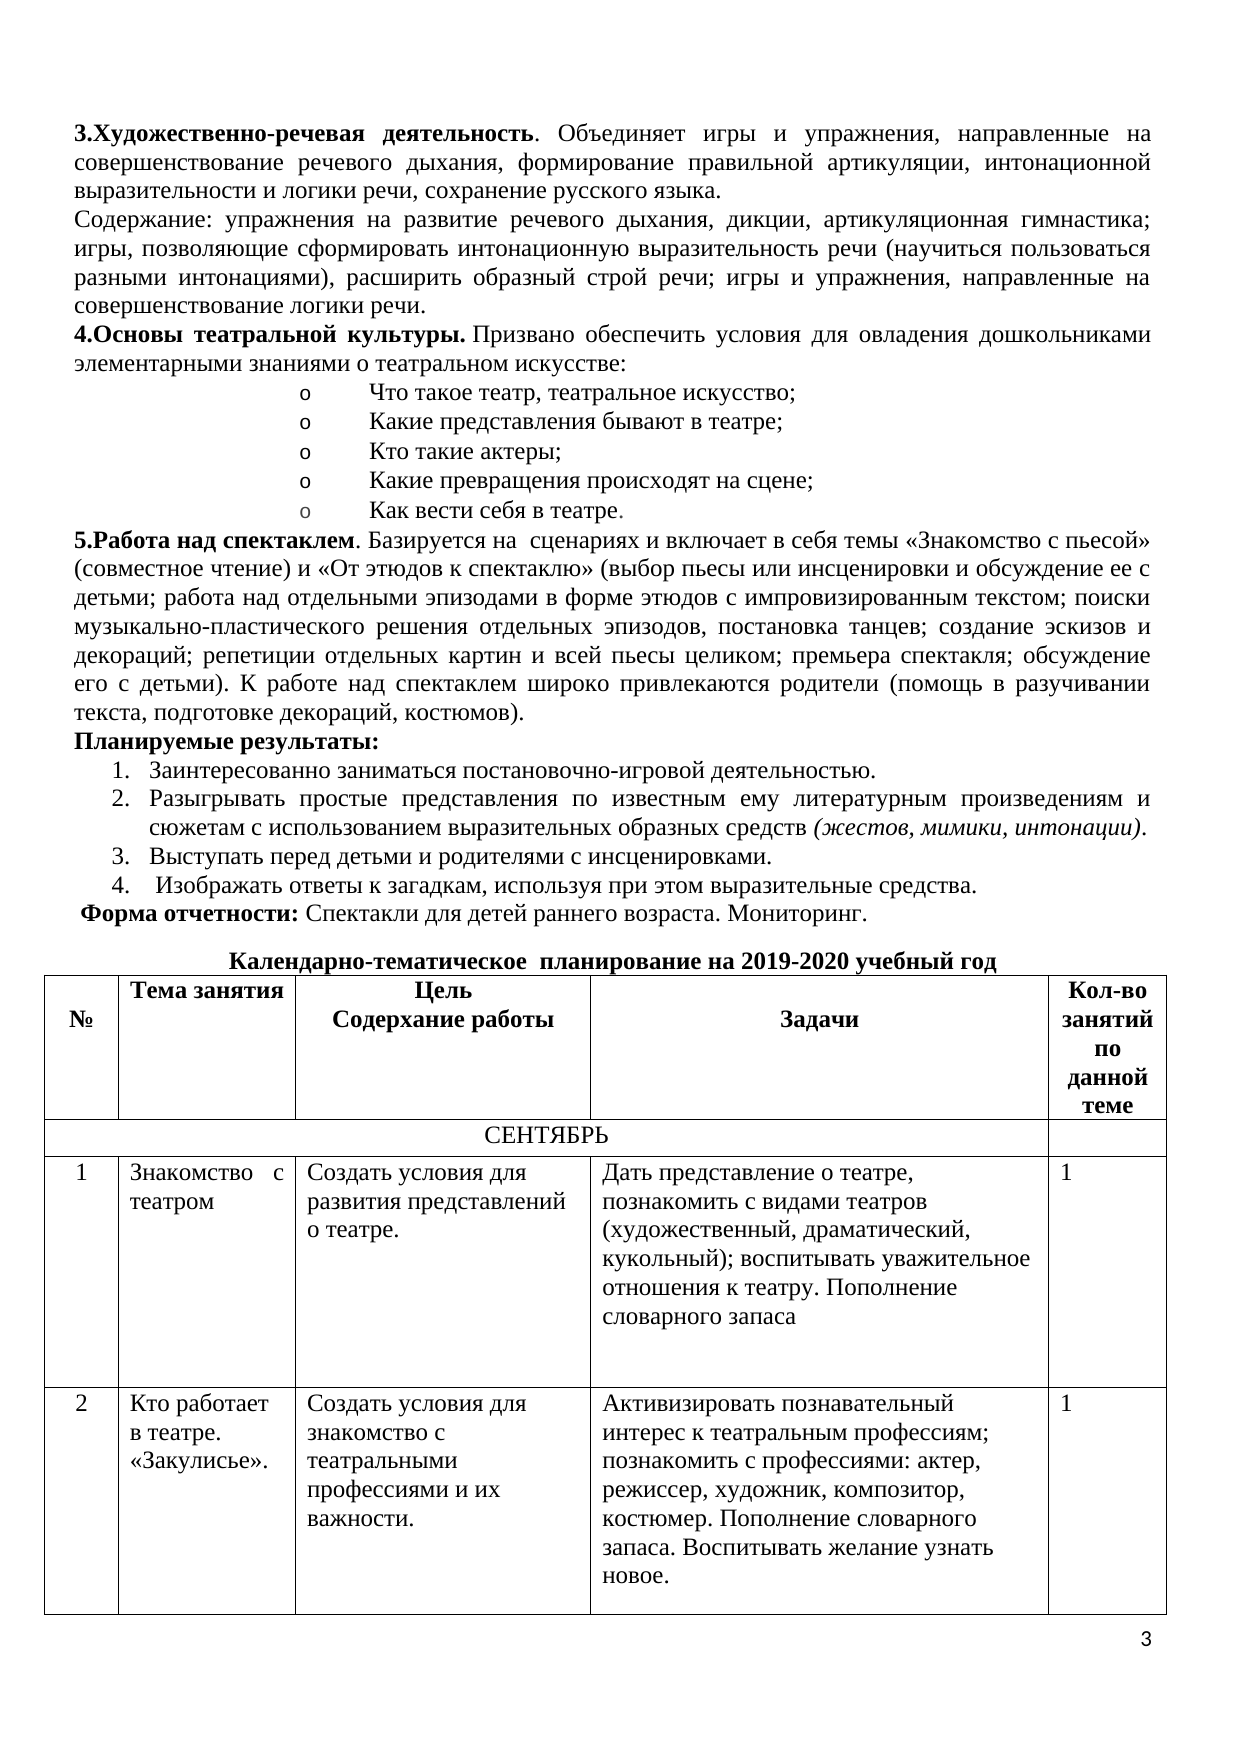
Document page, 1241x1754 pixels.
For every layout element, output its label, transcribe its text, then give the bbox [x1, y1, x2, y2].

list Какие превращения происходят на сцене; [224, 466, 1152, 495]
list Разыгрывать простые представления по известным ему литературным произведениям и сюжетам с использованием выразительных образных средств (жестов, мимики, интонации). [111, 783, 1152, 841]
table_header № [45, 976, 118, 1119]
text 4.Основы театральной культуры. Призвано обеспечить условия для овладения дошкольниками элементарными знаниями о театральном искусстве: [74, 319, 1152, 377]
list Кто такие актеры; [224, 436, 1152, 466]
text Планируемые результаты: [74, 726, 1152, 755]
list Что такое театр, театральное искусство; [224, 377, 1152, 406]
text 3.Художественно-речевая деятельность. Объединяет игры и упражнения, направленные на совершенствование речевого дыхания, формирование правильной артикуляции, интонационной выразительности и логики речи, сохранение русского языка. [74, 118, 1152, 204]
list Изображать ответы к загадкам, используя при этом выразительные средства. [111, 870, 1152, 898]
table_header Цель Содерхание работы [296, 976, 590, 1119]
text 5.Работа над спектаклем. Базируется на сценариях и включает в себя темы «Знакомство с пьесой» (совместное чтение) и «От этюдов к спектаклю» (выбор пьесы или инсценировки и обсуждение ее с детьми; работа над отдельными эпизодами в форме этюдов с импровизированным текстом; поиски музыкально-пластического решения отдельных эпизодов, постановка танцев; создание эскизов и декораций; репетиции отдельных картин и всей пьесы целиком; премьера спектакля; обсуждение его с детьми). К работе над спектаклем широко привлекаются родители (помощь в разучивании текста, подготовке декораций, костюмов). [74, 525, 1152, 726]
list Выступать перед детьми и родителями с инсценировками. [111, 841, 1152, 870]
table_cell Кто работает в театре. «Закулисье». [119, 1388, 295, 1614]
table_cell 2 [45, 1388, 118, 1614]
list Как вести себя в театре. [224, 495, 1152, 525]
table_cell Дать представление о театре, познакомить с видами театров (художественный, драматический, кукольный); воспитывать уважительное отношения к театру. Пополнение словарного запаса [591, 1157, 1048, 1387]
table_cell 1 [1049, 1388, 1166, 1614]
table_cell 1 [45, 1157, 118, 1387]
list Какие представления бывают в театре; [224, 406, 1152, 436]
table_header Кол-во занятий по данной теме [1049, 976, 1166, 1119]
table_cell Знакомство с театром [119, 1157, 295, 1387]
table_cell Активизировать познавательный интерес к театральным профессиям; познакомить с профессиями: актер, режиссер, художник, композитор, костюмер. Пополнение словарного запаса. Воспитывать желание узнать новое. [591, 1388, 1048, 1614]
table_cell Создать условия для знакомство с театральными профессиями и их важности. [296, 1388, 590, 1614]
table_header Задачи [591, 976, 1048, 1119]
text Календарно-тематическое планирование на 2019-2020 учебный год [74, 942, 1152, 974]
table_header Тема занятия [119, 976, 295, 1119]
text Содержание: упражнения на развитие речевого дыхания, дикции, артикуляционная гимнастика; игры, позволяющие сформировать интонационную выразительность речи (научиться пользоваться разными интонациями), расширить образный строй речи; игры и упражнения, направленные на совершенствование логики речи. [74, 204, 1152, 319]
table_cell [1049, 1120, 1166, 1156]
table_cell Создать условия для развития представлений о театре. [296, 1157, 590, 1387]
list Заинтересованно заниматься постановочно-игровой деятельностью. [111, 755, 1152, 783]
table_cell 1 [1049, 1157, 1166, 1387]
table_cell СЕНТЯБРЬ [45, 1120, 1048, 1156]
text Форма отчетности: Спектакли для детей раннего возраста. Мониторинг. [74, 898, 1152, 927]
